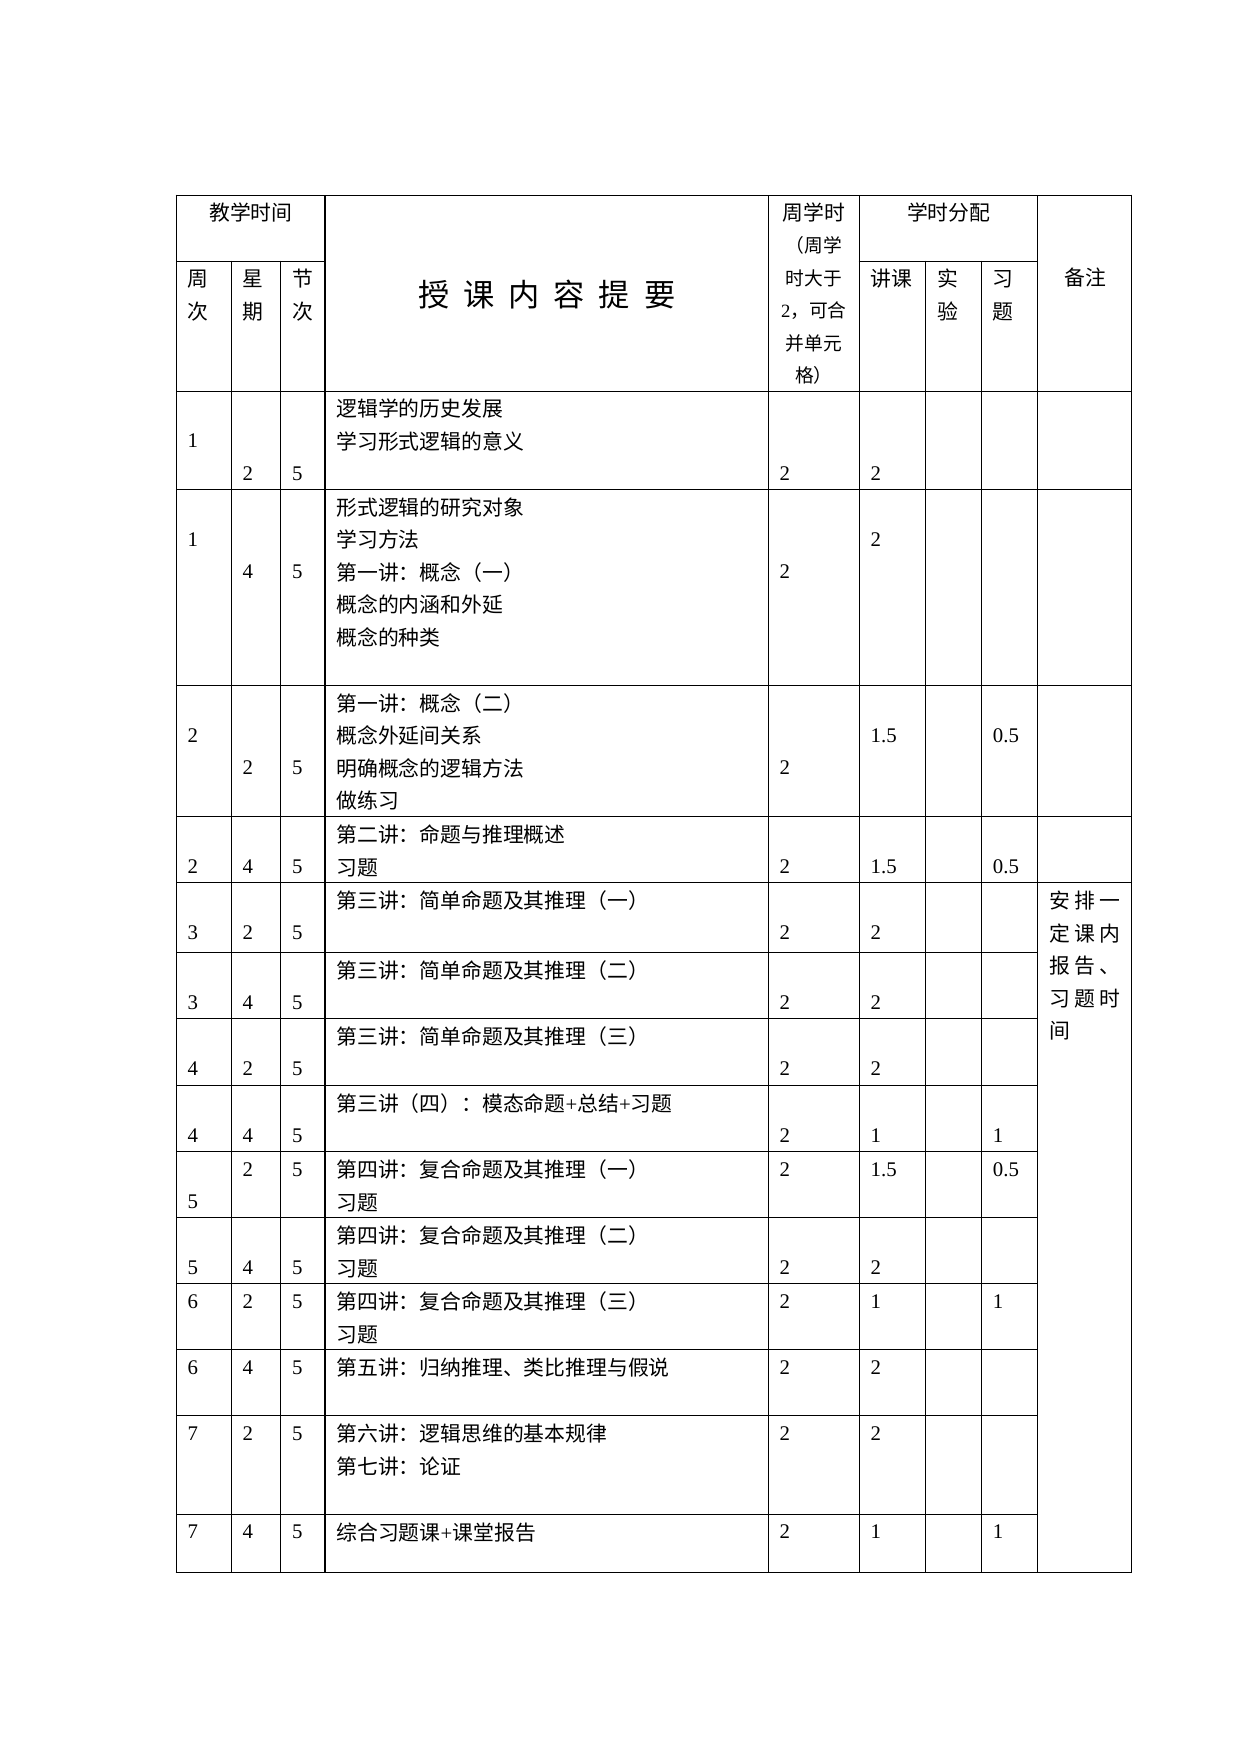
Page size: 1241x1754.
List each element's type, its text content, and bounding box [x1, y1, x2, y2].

table_cell 第三讲（四）：模态命题+总结+习题 [326, 1086, 768, 1151]
table_cell 形式逻辑的研究对象 学习方法 第一讲：概念（一） 概念的内涵和外延 概念的种类 [326, 490, 768, 685]
table_cell 1.5 [860, 1152, 925, 1217]
table_cell 5 [281, 490, 324, 685]
table_cell 1 [982, 1515, 1037, 1572]
table_cell 2 [232, 686, 280, 816]
table_cell 1.5 [860, 817, 925, 882]
table_cell [982, 1350, 1037, 1415]
table_cell [926, 1350, 981, 1415]
table_cell 6 [177, 1284, 231, 1349]
table_cell 第二讲：命题与推理概述 习题 [326, 817, 768, 882]
table_cell 5 [281, 1515, 324, 1572]
table_cell [926, 686, 981, 816]
table_cell [926, 1218, 981, 1283]
table_cell 1.5 [860, 686, 925, 816]
table_cell [926, 1416, 981, 1514]
table_cell 安排一定课内报告、习题时间 [1038, 883, 1131, 1572]
table_cell 7 [177, 1416, 231, 1514]
table_cell 1 [860, 1086, 925, 1151]
table_cell 1 [177, 392, 231, 489]
table_cell 第一讲：概念（二） 概念外延间关系 明确概念的逻辑方法 做练习 [326, 686, 768, 816]
table_cell [1038, 490, 1131, 685]
table_cell 2 [769, 1086, 859, 1151]
table_cell 4 [232, 1350, 280, 1415]
table_cell 2 [769, 883, 859, 952]
table_cell 2 [860, 953, 925, 1018]
table_cell [926, 490, 981, 685]
table_cell 实验 [926, 262, 981, 391]
table_cell 2 [860, 392, 925, 489]
table_cell 第四讲：复合命题及其推理（三） 习题 [326, 1284, 768, 1349]
table_cell 1 [860, 1515, 925, 1572]
table_cell 5 [281, 1019, 324, 1085]
table_cell [982, 953, 1037, 1018]
table_cell 2 [769, 817, 859, 882]
table_cell 2 [860, 1416, 925, 1514]
table_cell 4 [232, 490, 280, 685]
table_cell 第四讲：复合命题及其推理（一） 习题 [326, 1152, 768, 1217]
table_cell 3 [177, 953, 231, 1018]
table_cell 2 [232, 1152, 280, 1217]
table_cell 2 [232, 1416, 280, 1514]
table_cell 星期 [232, 262, 280, 391]
table_cell 6 [177, 1350, 231, 1415]
table_cell 4 [177, 1019, 231, 1085]
table_cell [1038, 686, 1131, 816]
table_cell 2 [769, 953, 859, 1018]
table_cell [982, 490, 1037, 685]
table_cell 2 [769, 1218, 859, 1283]
table_cell 5 [177, 1152, 231, 1217]
table_cell 2 [232, 392, 280, 489]
table_header 授 课 内 容 提 要 [326, 196, 768, 391]
table_cell 3 [177, 883, 231, 952]
table_cell 0.5 [982, 1152, 1037, 1217]
table_header 学时分配 [860, 196, 1037, 261]
table_cell 综合习题课+课堂报告 [326, 1515, 768, 1572]
table_header 周学时 （周学时大于2，可合并单元格） [769, 196, 859, 391]
table_cell 2 [769, 392, 859, 489]
table_cell 2 [769, 1515, 859, 1572]
table_cell 2 [769, 686, 859, 816]
table_cell [1038, 817, 1131, 882]
table_cell 第三讲：简单命题及其推理（二） [326, 953, 768, 1018]
table_cell [926, 1152, 981, 1217]
table_cell 5 [281, 953, 324, 1018]
table_cell 1 [860, 1284, 925, 1349]
table_cell 5 [281, 883, 324, 952]
table_cell 第三讲：简单命题及其推理（一） [326, 883, 768, 952]
table_cell 2 [860, 1019, 925, 1085]
table_cell 5 [281, 1350, 324, 1415]
table_cell 2 [232, 1284, 280, 1349]
table_cell 2 [177, 686, 231, 816]
table_cell [926, 392, 981, 489]
table_cell 1 [982, 1284, 1037, 1349]
table_cell 5 [281, 392, 324, 489]
table_cell 5 [281, 1416, 324, 1514]
table_cell 5 [177, 1218, 231, 1283]
table_header 教学时间 [177, 196, 324, 261]
table_cell 第六讲：逻辑思维的基本规律 第七讲：论证 [326, 1416, 768, 1514]
table_cell 4 [232, 1515, 280, 1572]
table_cell 5 [281, 1086, 324, 1151]
table_cell 2 [769, 490, 859, 685]
table_cell 2 [769, 1152, 859, 1217]
table_cell [926, 883, 981, 952]
table_cell [926, 1515, 981, 1572]
table_cell 习题 [982, 262, 1037, 391]
table_cell 5 [281, 1284, 324, 1349]
table_cell 第五讲：归纳推理、类比推理与假说 [326, 1350, 768, 1415]
table_cell 5 [281, 817, 324, 882]
table_cell [1038, 392, 1131, 489]
table_cell 1 [982, 1086, 1037, 1151]
table_cell 2 [769, 1350, 859, 1415]
table_cell 7 [177, 1515, 231, 1572]
table_cell 0.5 [982, 817, 1037, 882]
table_cell 2 [769, 1416, 859, 1514]
table_cell [926, 817, 981, 882]
table_cell [926, 953, 981, 1018]
table_cell 4 [232, 953, 280, 1018]
table_cell [982, 1218, 1037, 1283]
table_cell 4 [232, 817, 280, 882]
table_cell 2 [860, 883, 925, 952]
table_cell 2 [769, 1284, 859, 1349]
table_cell [926, 1284, 981, 1349]
table_cell 逻辑学的历史发展 学习形式逻辑的意义 [326, 392, 768, 489]
table_cell 4 [232, 1218, 280, 1283]
table_cell [982, 1416, 1037, 1514]
table_cell 2 [860, 1218, 925, 1283]
table_cell 0.5 [982, 686, 1037, 816]
table_cell 节次 [281, 262, 324, 391]
table_cell 1 [177, 490, 231, 685]
table_cell 2 [860, 490, 925, 685]
table_cell 4 [232, 1086, 280, 1151]
table_cell 2 [860, 1350, 925, 1415]
table_cell [926, 1086, 981, 1151]
table_cell 4 [177, 1086, 231, 1151]
table_cell 第四讲：复合命题及其推理（二） 习题 [326, 1218, 768, 1283]
table_cell 2 [177, 817, 231, 882]
table_header 备注 [1038, 196, 1131, 391]
table_cell 2 [232, 883, 280, 952]
table_cell 5 [281, 1218, 324, 1283]
table_cell [982, 1019, 1037, 1085]
table_cell 5 [281, 1152, 324, 1217]
table_cell 2 [232, 1019, 280, 1085]
table_cell [982, 392, 1037, 489]
table_cell 周次 [177, 262, 231, 391]
table_cell 第三讲：简单命题及其推理（三） [326, 1019, 768, 1085]
table_cell 2 [769, 1019, 859, 1085]
table_cell 5 [281, 686, 324, 816]
table_cell [926, 1019, 981, 1085]
table_cell 讲课 [860, 262, 925, 391]
table_cell [982, 883, 1037, 952]
